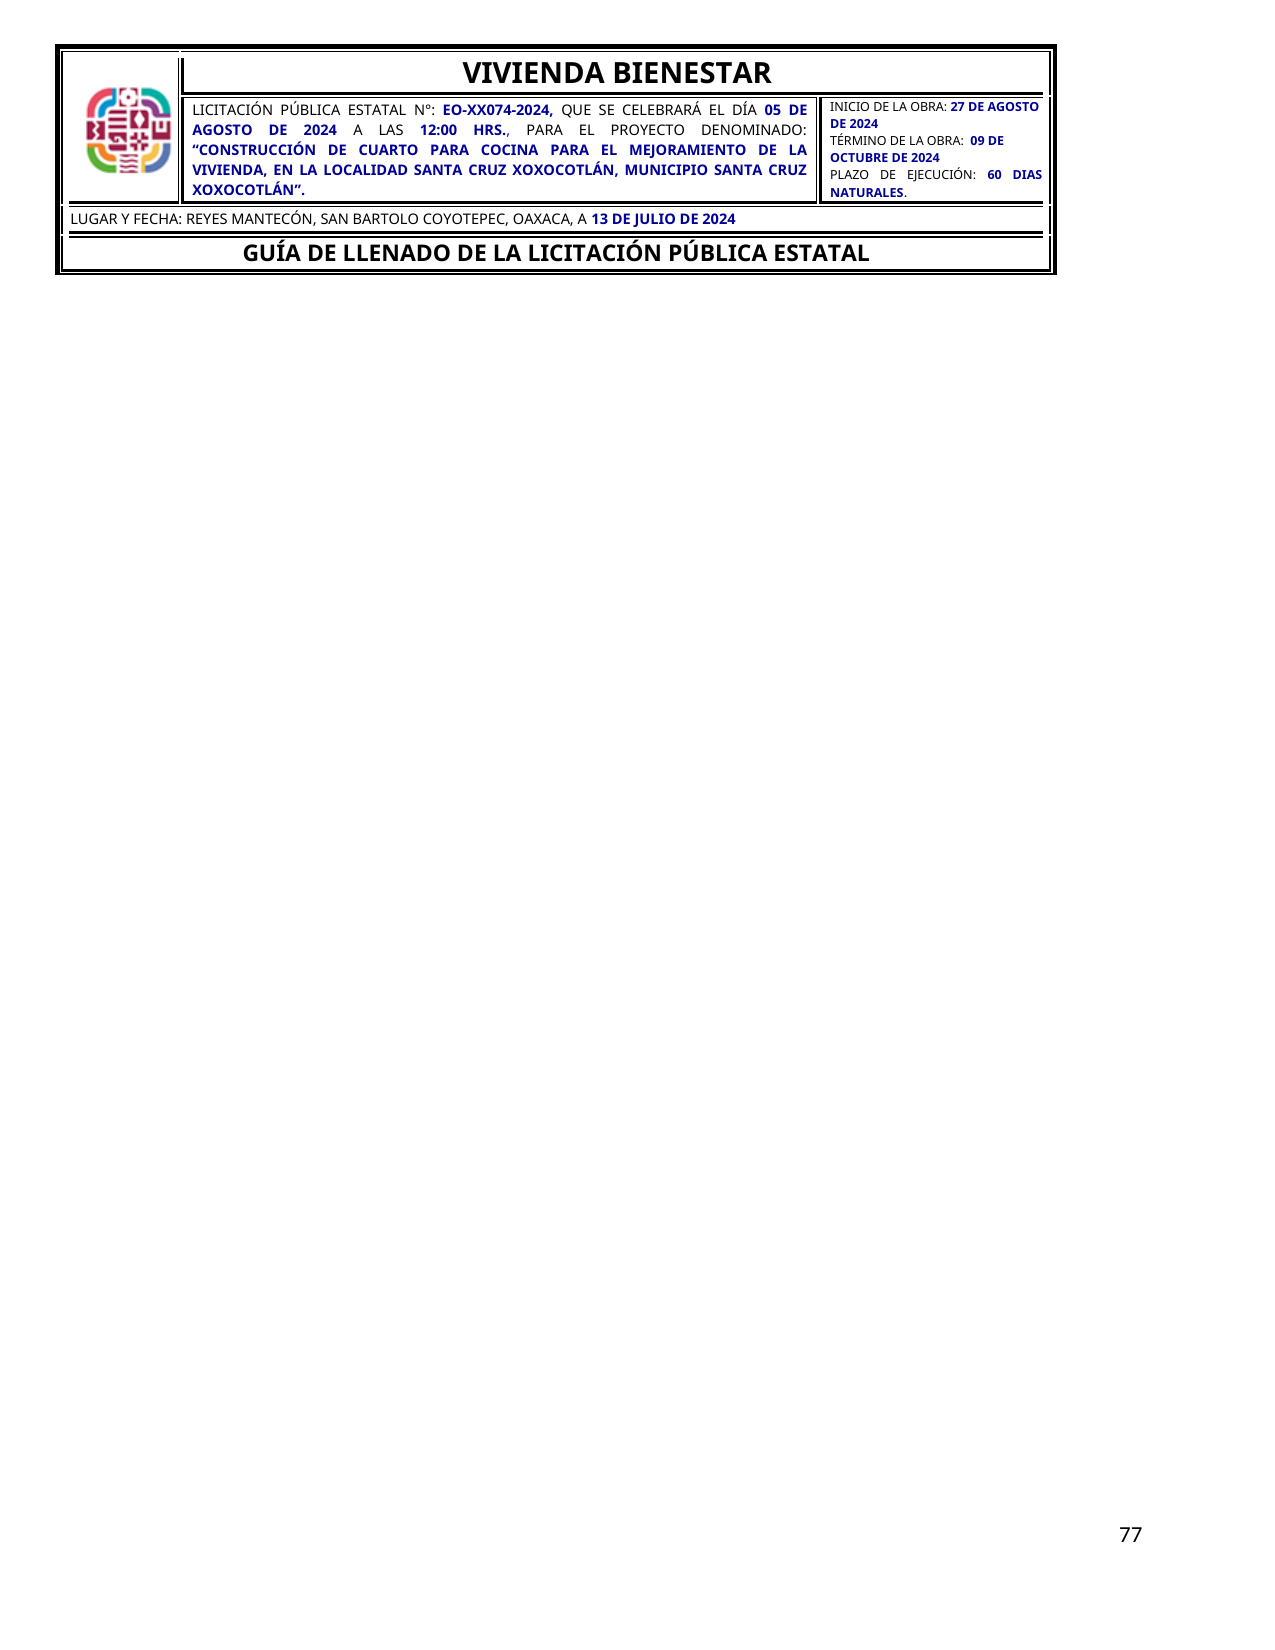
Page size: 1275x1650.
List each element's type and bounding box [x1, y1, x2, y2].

picture [75, 79, 178, 179]
